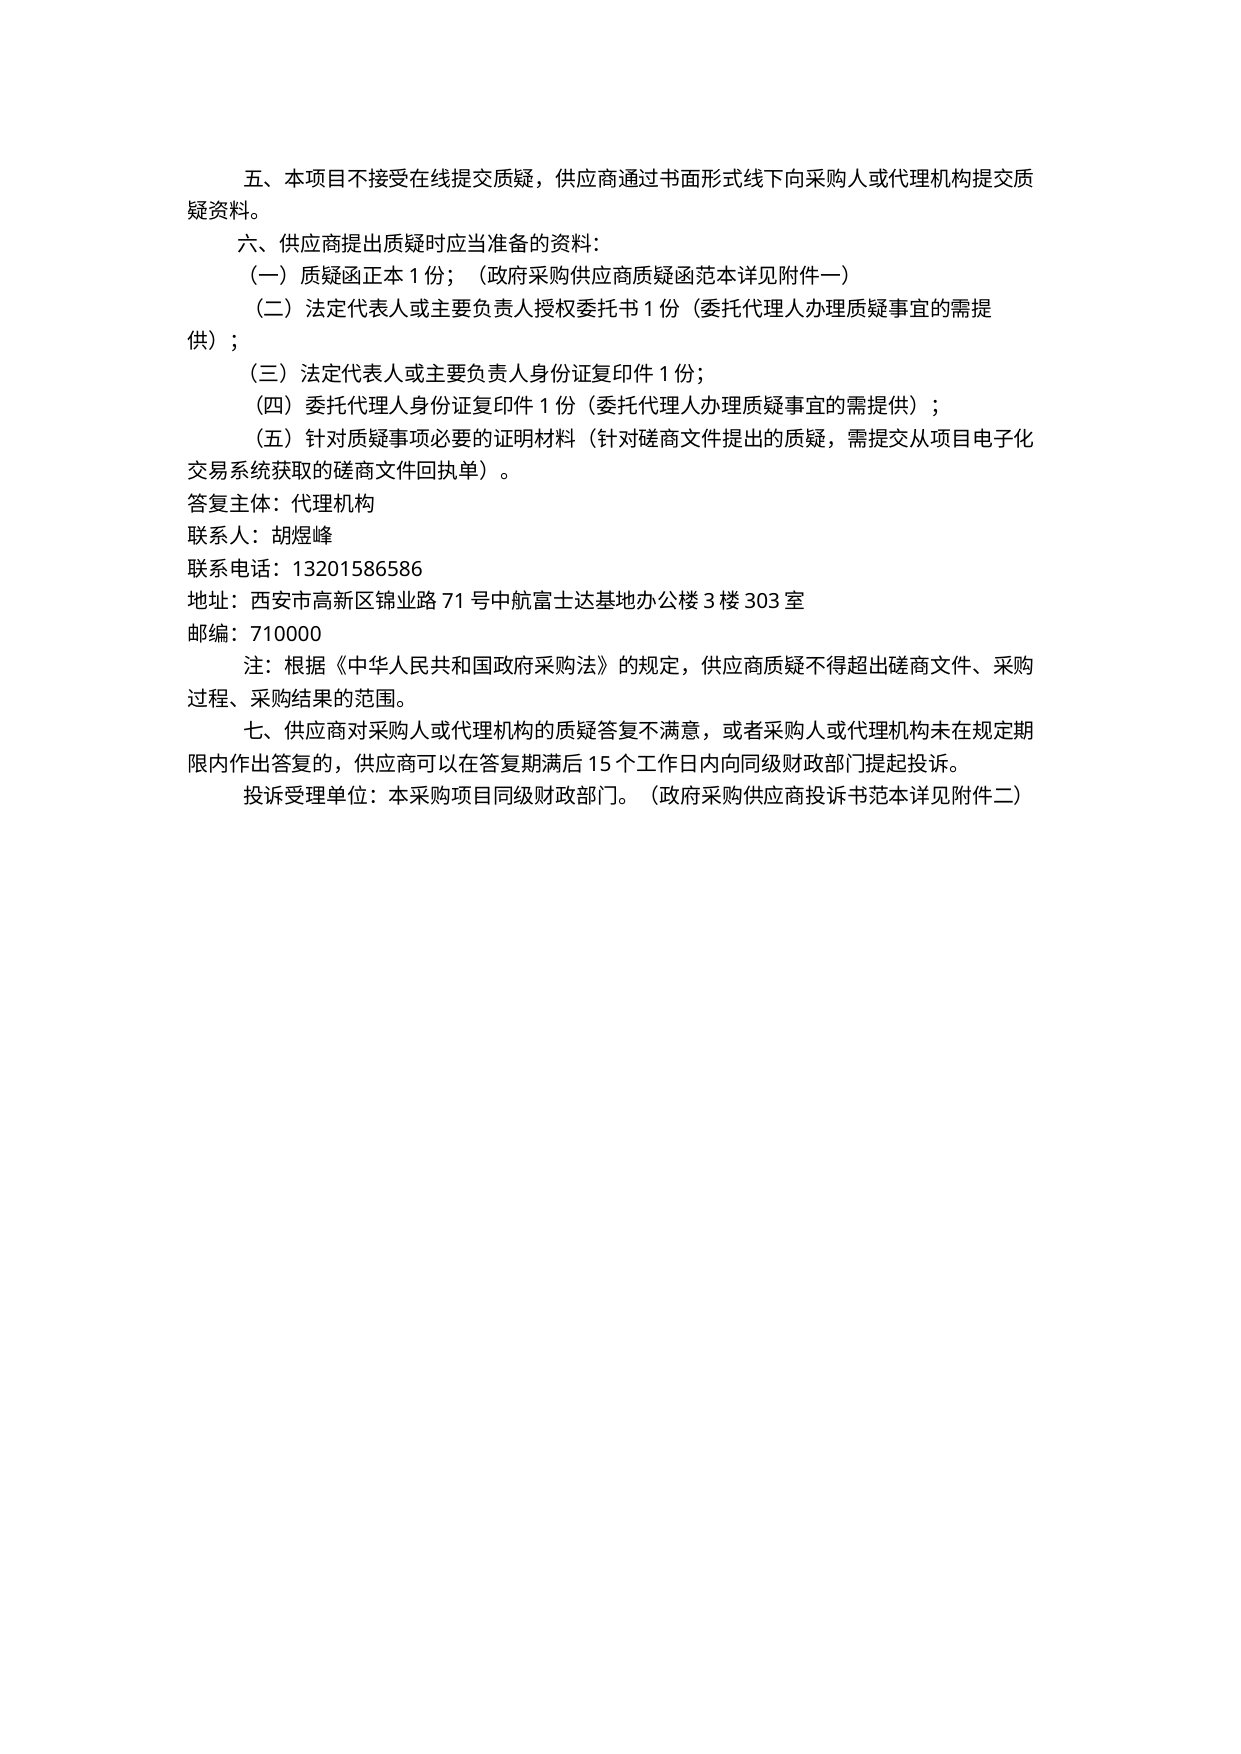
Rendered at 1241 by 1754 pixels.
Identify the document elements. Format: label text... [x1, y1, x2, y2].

text （五）针对质疑事项必要的证明材料（针对磋商文件提出的质疑，需提交从项目电子化交易系统获取的磋商文件回执单）。 [187, 422, 1053, 487]
text 地址：西安市高新区锦业路71号中航富士达基地办公楼3楼303室 [187, 584, 1053, 617]
text （一）质疑函正本1份；（政府采购供应商质疑函范本详见附件一） [187, 259, 1053, 292]
text 联系电话：13201586586 [187, 552, 1053, 584]
text 六、供应商提出质疑时应当准备的资料： [187, 227, 1053, 259]
text 注：根据《中华人民共和国政府采购法》的规定，供应商质疑不得超出磋商文件、采购过程、采购结果的范围。 [187, 649, 1053, 714]
text 五、本项目不接受在线提交质疑，供应商通过书面形式线下向采购人或代理机构提交质疑资料。 [187, 162, 1053, 227]
text 七、供应商对采购人或代理机构的质疑答复不满意，或者采购人或代理机构未在规定期限内作出答复的，供应商可以在答复期满后15个工作日内向同级财政部门提起投诉。 [187, 714, 1053, 779]
text 投诉受理单位：本采购项目同级财政部门。（政府采购供应商投诉书范本详见附件二） [187, 779, 1053, 812]
text 邮编：710000 [187, 617, 1053, 649]
text 联系人：胡煜峰 [187, 519, 1053, 552]
text （二）法定代表人或主要负责人授权委托书1份（委托代理人办理质疑事宜的需提供）； [187, 292, 1053, 357]
text （三）法定代表人或主要负责人身份证复印件1份； [187, 357, 1053, 389]
text 答复主体：代理机构 [187, 487, 1053, 519]
text （四）委托代理人身份证复印件1份（委托代理人办理质疑事宜的需提供）； [187, 389, 1053, 422]
